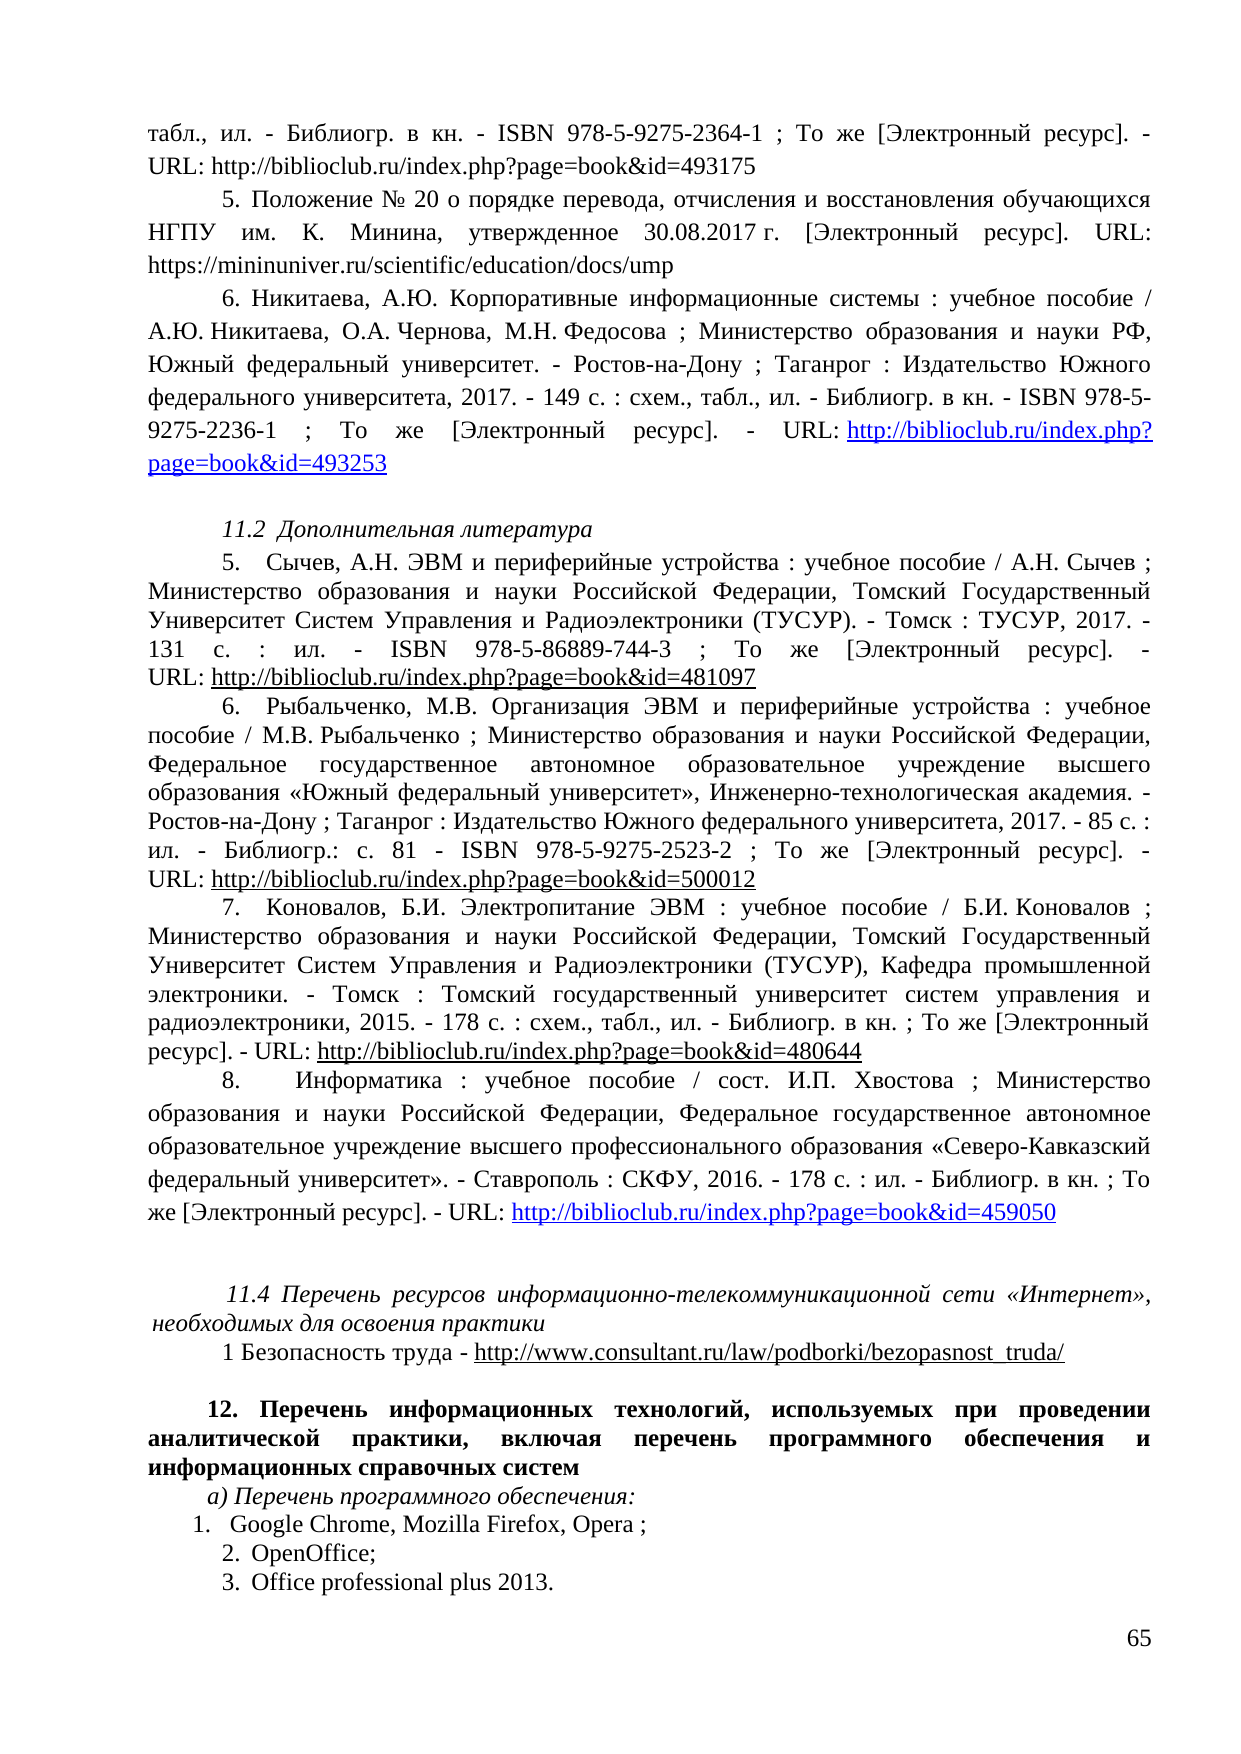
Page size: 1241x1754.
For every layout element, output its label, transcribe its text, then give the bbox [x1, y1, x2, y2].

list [148, 118, 1152, 180]
list Сычев, А.Н. ЭВМ и периферийные устройства : учебное пособие / А.Н. Сычев ; Министерство образования и науки Российской Федерации, Томский Государственный Университет Систем Управления и Радиоэлектроники (ТУСУР). - Томск : ТУСУР, 2017. - 131 с. : ил. - ISBN 978-5-86889-744-3 ; То же [Электронный ресурс]. - URL: http://biblioclub.ru/index.php?page=book&id=481097 [148, 547, 1152, 691]
subtitle 1 Безопасность труда - http://www.consultant.ru/law/podborki/bezopasnost_truda/ [148, 1337, 1152, 1366]
list OpenOffice; [148, 1538, 1152, 1567]
list Положение № 20 о порядке перевода, отчисления и восстановления обучающихся НГПУ им. К. Минина, утвержденное 30.08.2017 г. [Электронный ресурс]. URL: https://mininuniver.ru/scientific/education/docs/ump [148, 184, 1152, 279]
list Office professional plus 2013. [148, 1567, 1152, 1596]
list Google Chrome, Mozilla Firefox, Opera ; [192, 1509, 1152, 1538]
list Рыбальченко, М.В. Организация ЭВМ и периферийные устройства : учебное пособие / М.В. Рыбальченко ; Министерство образования и науки Российской Федерации, Федеральное государственное автономное образовательное учреждение высшего образования «Южный федеральный университет», Инженерно-технологическая академия. - Ростов-на-Дону ; Таганрог : Издательство Южного федерального университета, 2017. - 85 с. : ил. - Библиогр.: с. 81 - ISBN 978-5-9275-2523-2 ; То же [Электронный ресурс]. - URL: http://biblioclub.ru/index.php?page=book&id=500012 [148, 691, 1152, 892]
list Коновалов, Б.И. Электропитание ЭВМ : учебное пособие / Б.И. Коновалов ; Министерство образования и науки Российской Федерации, Томский Государственный Университет Систем Управления и Радиоэлектроники (ТУСУР), Кафедра промышленной электроники. - Томск : Томский государственный университет систем управления и радиоэлектроники, 2015. - 178 с. : схем., табл., ил. - Библиогр. в кн. ; То же [Электронный ресурс]. - URL: http://biblioclub.ru/index.php?page=book&id=480644 [148, 892, 1152, 1065]
text 11.2 Дополнительная литература [148, 514, 1152, 543]
text 12. Перечень информационных технологий, используемых при проведении аналитической практики, включая перечень программного обеспечения и информационных справочных систем [148, 1394, 1152, 1481]
list Информатика : учебное пособие / сост. И.П. Хвостова ; Министерство образования и науки Российской Федерации, Федеральное государственное автономное образовательное учреждение высшего профессионального образования «Северо-Кавказский федеральный университет». - Ставрополь : СКФУ, 2016. - 178 с. : ил. - Библиогр. в кн. ; То же [Электронный ресурс]. - URL: http://biblioclub.ru/index.php?page=book&id=459050 [148, 1065, 1152, 1226]
list Никитаева, А.Ю. Корпоративные информационные системы : учебное пособие / А.Ю. Никитаева, О.А. Чернова, М.Н. Федосова ; Министерство образования и науки РФ, Южный федеральный университет. - Ростов-на-Дону ; Таганрог : Издательство Южного федерального университета, 2017. - 149 с. : схем., табл., ил. - Библиогр. в кн. - ISBN 978-5-9275-2236-1 ; То же [Электронный ресурс]. - URL: http://biblioclub.ru/index.php?page=book&id=493253 [148, 283, 1152, 477]
text 11.4 Перечень ресурсов информационно-телекоммуникационной сети «Интернет», необходимых для освоения практики [152, 1279, 1152, 1337]
text а) Перечень программного обеспечения: [148, 1481, 1152, 1509]
